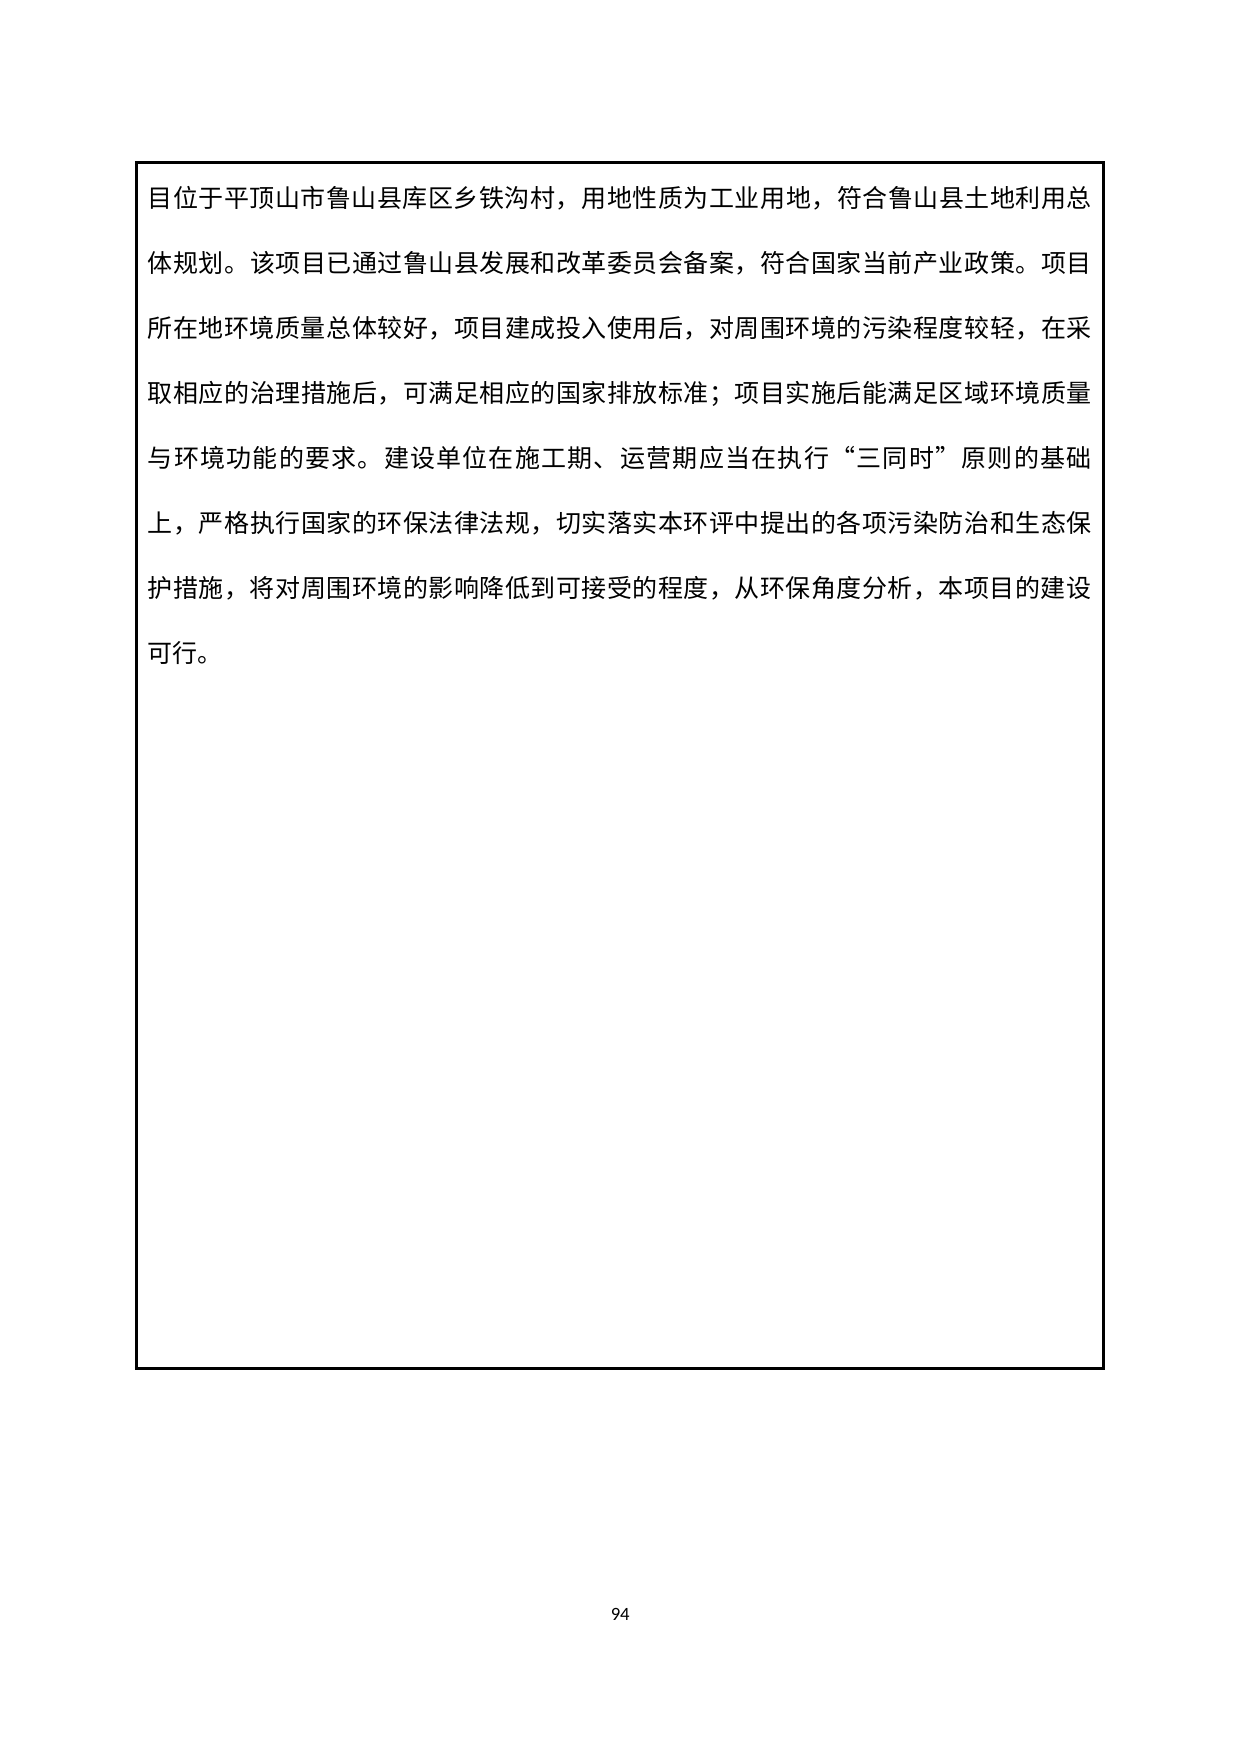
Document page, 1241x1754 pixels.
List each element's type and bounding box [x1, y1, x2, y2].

table_header [138, 164, 1102, 1367]
